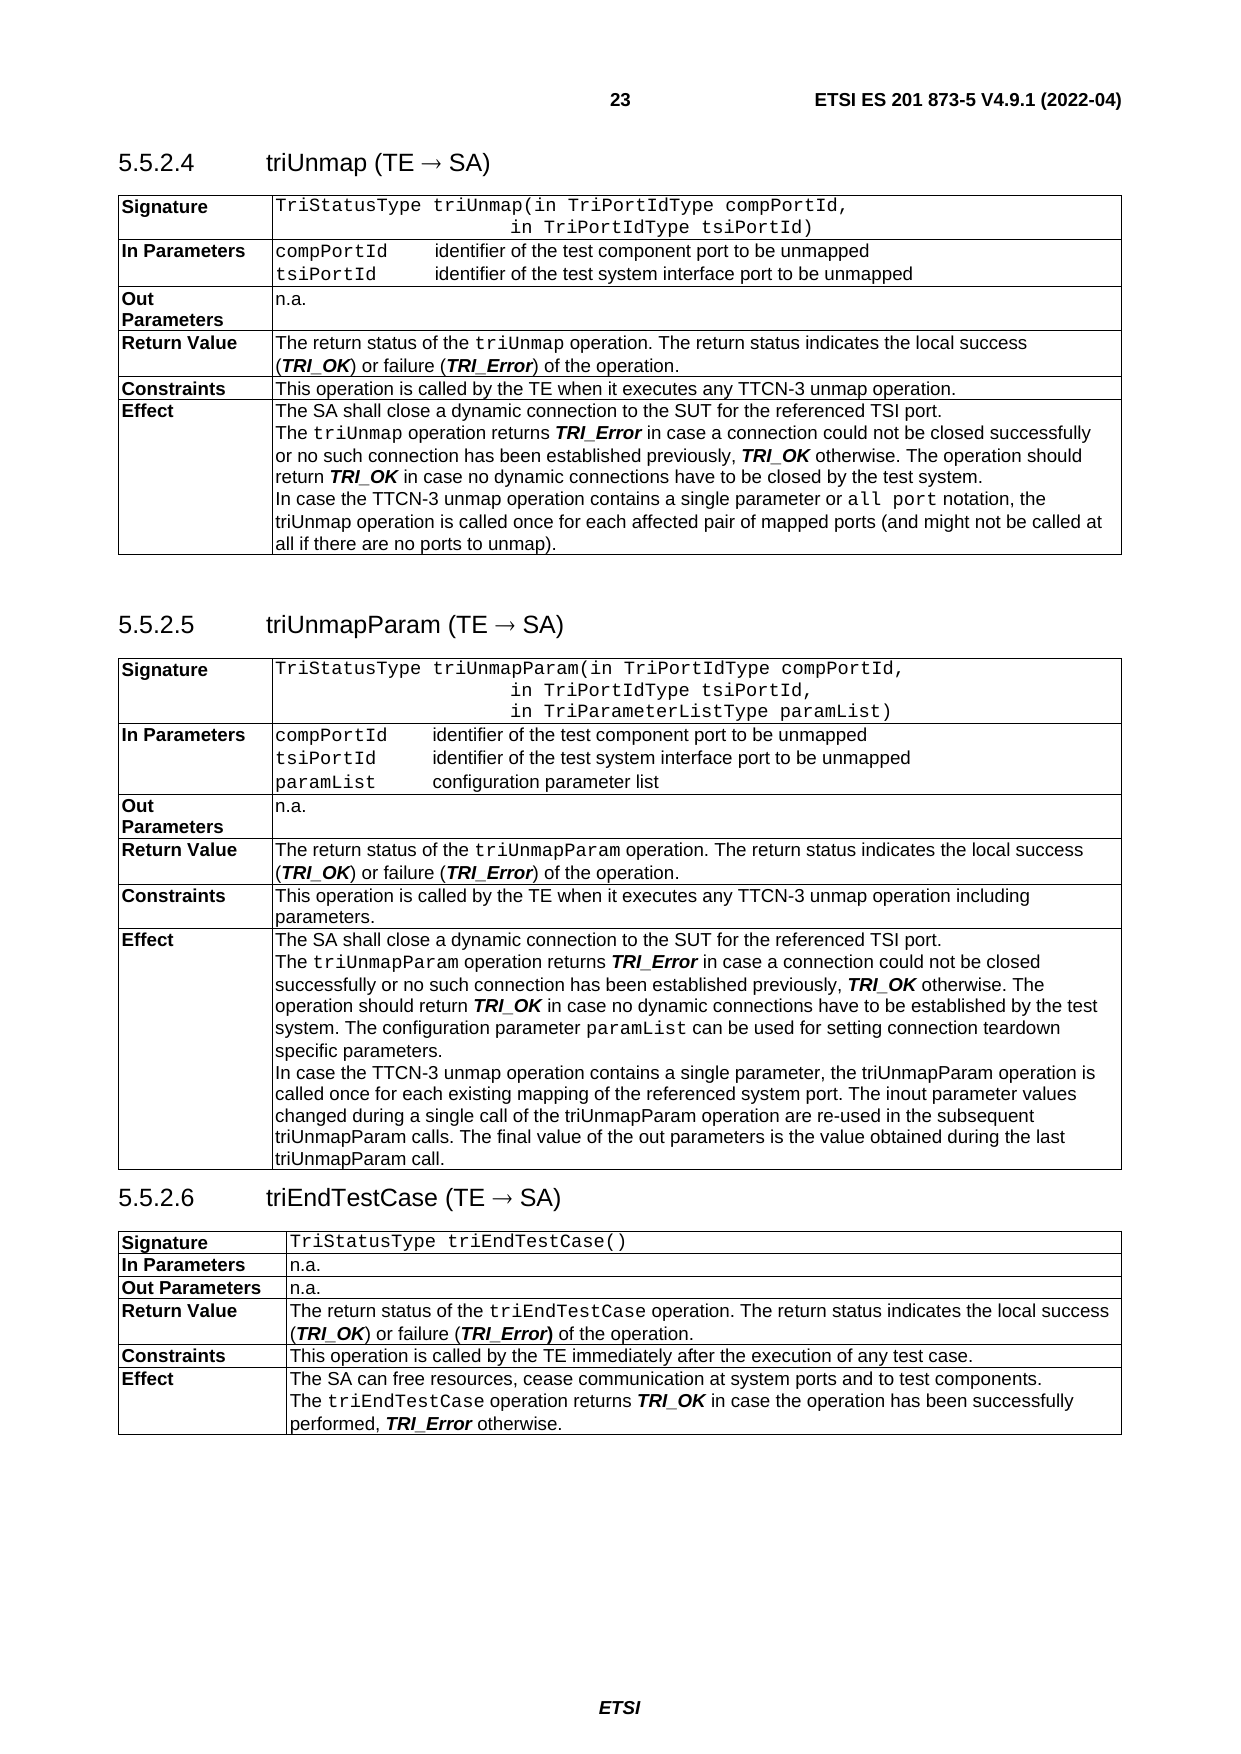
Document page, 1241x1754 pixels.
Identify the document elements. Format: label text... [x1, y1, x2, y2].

table_cell compPortId identifier of the test component port to be unmapped tsiPortId identifier of the test system interface port to be unmapped [273, 240, 1121, 286]
subtitle 5.5.2.6 triEndTestCase (TE SA) [118, 1183, 1122, 1212]
table_cell Return Value [119, 331, 272, 376]
subtitle 5.5.2.5 triUnmapParam (TE SA) [118, 611, 1122, 639]
table_header TriStatusType triEndTestCase() [287, 1232, 1121, 1253]
table_header Signature [119, 1232, 286, 1253]
subtitle 5.5.2.4 triUnmap (TE SA) [118, 148, 1122, 176]
table_cell The return status of the triUnmap operation. The return status indicates the local success (TRI_OK) or failure (TRI_Error) of the operation. [273, 331, 1121, 376]
table_cell The SA can free resources, cease communication at system ports and to test components. The triEndTestCase operation returns TRI_OK in case the operation has been successfully performed, TRI_Error otherwise. [287, 1368, 1121, 1434]
table_cell This operation is called by the TE when it executes any TTCN-3 unmap operation. [273, 377, 1121, 399]
table_cell In Parameters [119, 724, 272, 794]
table_header TriStatusType triUnmap(in TriPortIdType compPortId, in TriPortIdType tsiPortId) [273, 196, 1121, 239]
table_cell This operation is called by the TE immediately after the execution of any test case. [287, 1345, 1121, 1367]
table_cell Constraints [119, 1345, 286, 1367]
table_cell Out Parameters [119, 287, 272, 330]
table_cell n.a. [273, 795, 1121, 838]
table_cell The SA shall close a dynamic connection to the SUT for the referenced TSI port. The triUnmapParam operation returns TRI_Error in case a connection could not be closed successfully or no such connection has been established previously, TRI_OK otherwise. The operation should return TRI_OK in case no dynamic connections have to be established by the test system. The configuration parameter paramList can be used for setting connection teardown specific parameters. In case the TTCN-3 unmap operation contains a single parameter, the triUnmapParam operation is called once for each existing mapping of the referenced system port. The inout parameter values changed during a single call of the triUnmapParam operation are re-used in the subsequent triUnmapParam calls. The final value of the out parameters is the value obtained during the last triUnmapParam call. [273, 929, 1121, 1169]
table_cell Out Parameters [119, 1277, 286, 1298]
table_cell n.a. [273, 287, 1121, 330]
table_cell Return Value [119, 1299, 286, 1344]
table_header Signature [119, 196, 272, 239]
table_cell The return status of the triEndTestCase operation. The return status indicates the local success (TRI_OK) or failure (TRI_Error) of the operation. [287, 1299, 1121, 1344]
table_cell This operation is called by the TE when it executes any TTCN-3 unmap operation including parameters. [273, 885, 1121, 928]
table_cell The SA shall close a dynamic connection to the SUT for the referenced TSI port. The triUnmap operation returns TRI_Error in case a connection could not be closed successfully or no such connection has been established previously, TRI_OK otherwise. The operation should return TRI_OK in case no dynamic connections have to be closed by the test system. In case the TTCN-3 unmap operation contains a single parameter or all port notation, the triUnmap operation is called once for each affected pair of mapped ports (and might not be called at all if there are no ports to unmap). [273, 400, 1121, 554]
table_cell Constraints [119, 885, 272, 928]
table_cell In Parameters [119, 1254, 286, 1276]
table_cell n.a. [287, 1254, 1121, 1276]
table_cell compPortId identifier of the test component port to be unmapped tsiPortId identifier of the test system interface port to be unmapped paramList configuration parameter list [273, 724, 1121, 794]
table_cell In Parameters [119, 240, 272, 286]
table_cell Effect [119, 1368, 286, 1434]
table_cell Effect [119, 929, 272, 1169]
table_cell Constraints [119, 377, 272, 399]
table_cell Return Value [119, 839, 272, 884]
table_cell n.a. [287, 1277, 1121, 1298]
table_cell The return status of the triUnmapParam operation. The return status indicates the local success (TRI_OK) or failure (TRI_Error) of the operation. [273, 839, 1121, 884]
table_header Signature [119, 659, 272, 723]
table_cell Out Parameters [119, 795, 272, 838]
table_cell Effect [119, 400, 272, 554]
table_header TriStatusType triUnmapParam(in TriPortIdType compPortId, in TriPortIdType tsiPortId, in TriParameterListType paramList) [273, 659, 1121, 723]
